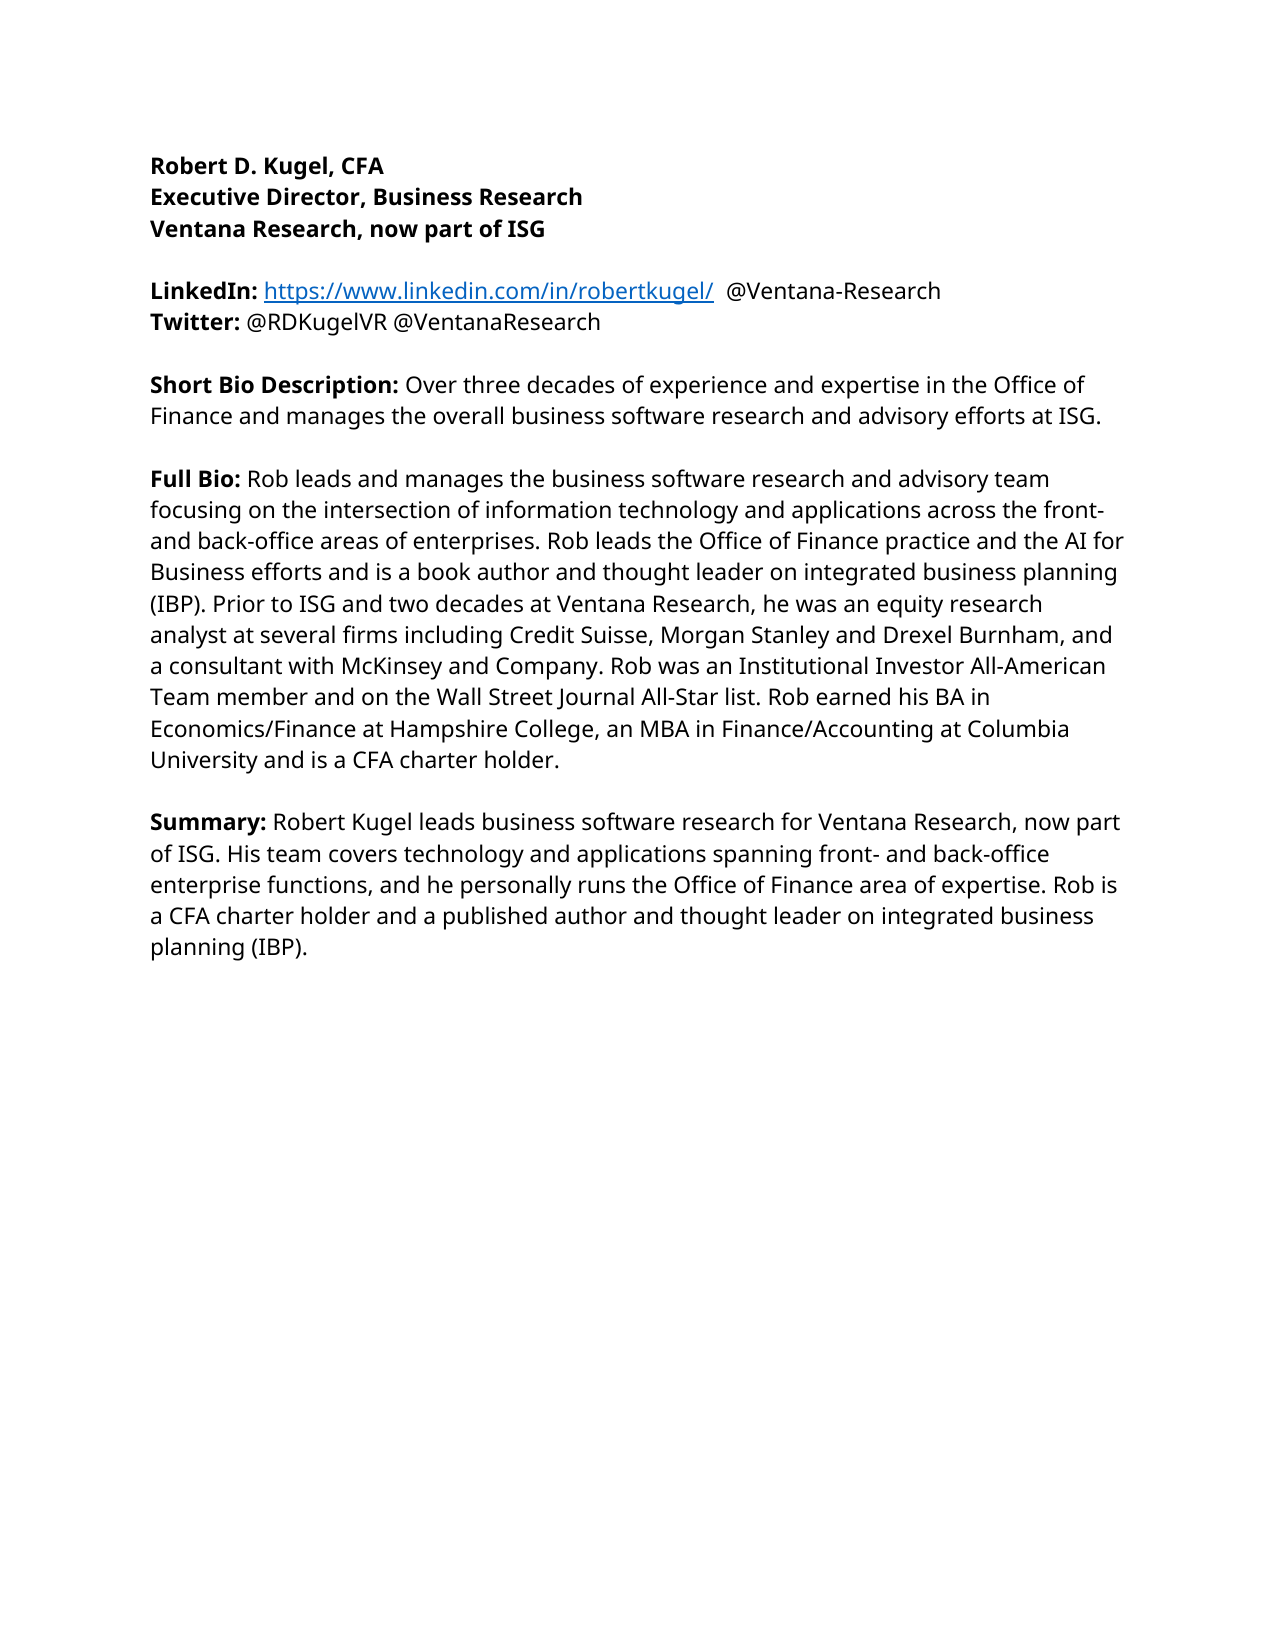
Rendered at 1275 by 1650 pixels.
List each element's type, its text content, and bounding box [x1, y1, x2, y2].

text Twitter: @RDKugelVR @VentanaResearch [150, 306, 1125, 337]
text Full Bio: Rob leads and manages the business software research and advisory team focusing on the intersection of information technology and applications across the front- and back-office areas of enterprises. Rob leads the Office of Finance practice and the AI for Business efforts and is a book author and thought leader on integrated business planning (IBP). Prior to ISG and two decades at Ventana Research, he was an equity research analyst at several firms including Credit Suisse, Morgan Stanley and Drexel Burnham, and a consultant with McKinsey and Company. Rob was an Institutional Investor All-American Team member and on the Wall Street Journal All-Star list. Rob earned his BA in Economics/Finance at Hampshire College, an MBA in Finance/Accounting at Columbia University and is a CFA charter holder. [150, 462, 1125, 775]
text LinkedIn: https://www.linkedin.com/in/robertkugel/ @Ventana-Research [150, 275, 1125, 306]
text Robert D. Kugel, CFA [150, 150, 1125, 181]
text Ventana Research, now part of ISG [150, 212, 1125, 244]
text Summary: Robert Kugel leads business software research for Ventana Research, now part of ISG. His team covers technology and applications spanning front- and back-office enterprise functions, and he personally runs the Office of Finance area of expertise. Rob is a CFA charter holder and a published author and thought leader on integrated business planning (IBP). [150, 806, 1125, 962]
text Executive Director, Business Research [150, 181, 1125, 212]
text Short Bio Description: Over three decades of experience and expertise in the Office of Finance and manages the overall business software research and advisory efforts at ISG. [150, 369, 1125, 431]
